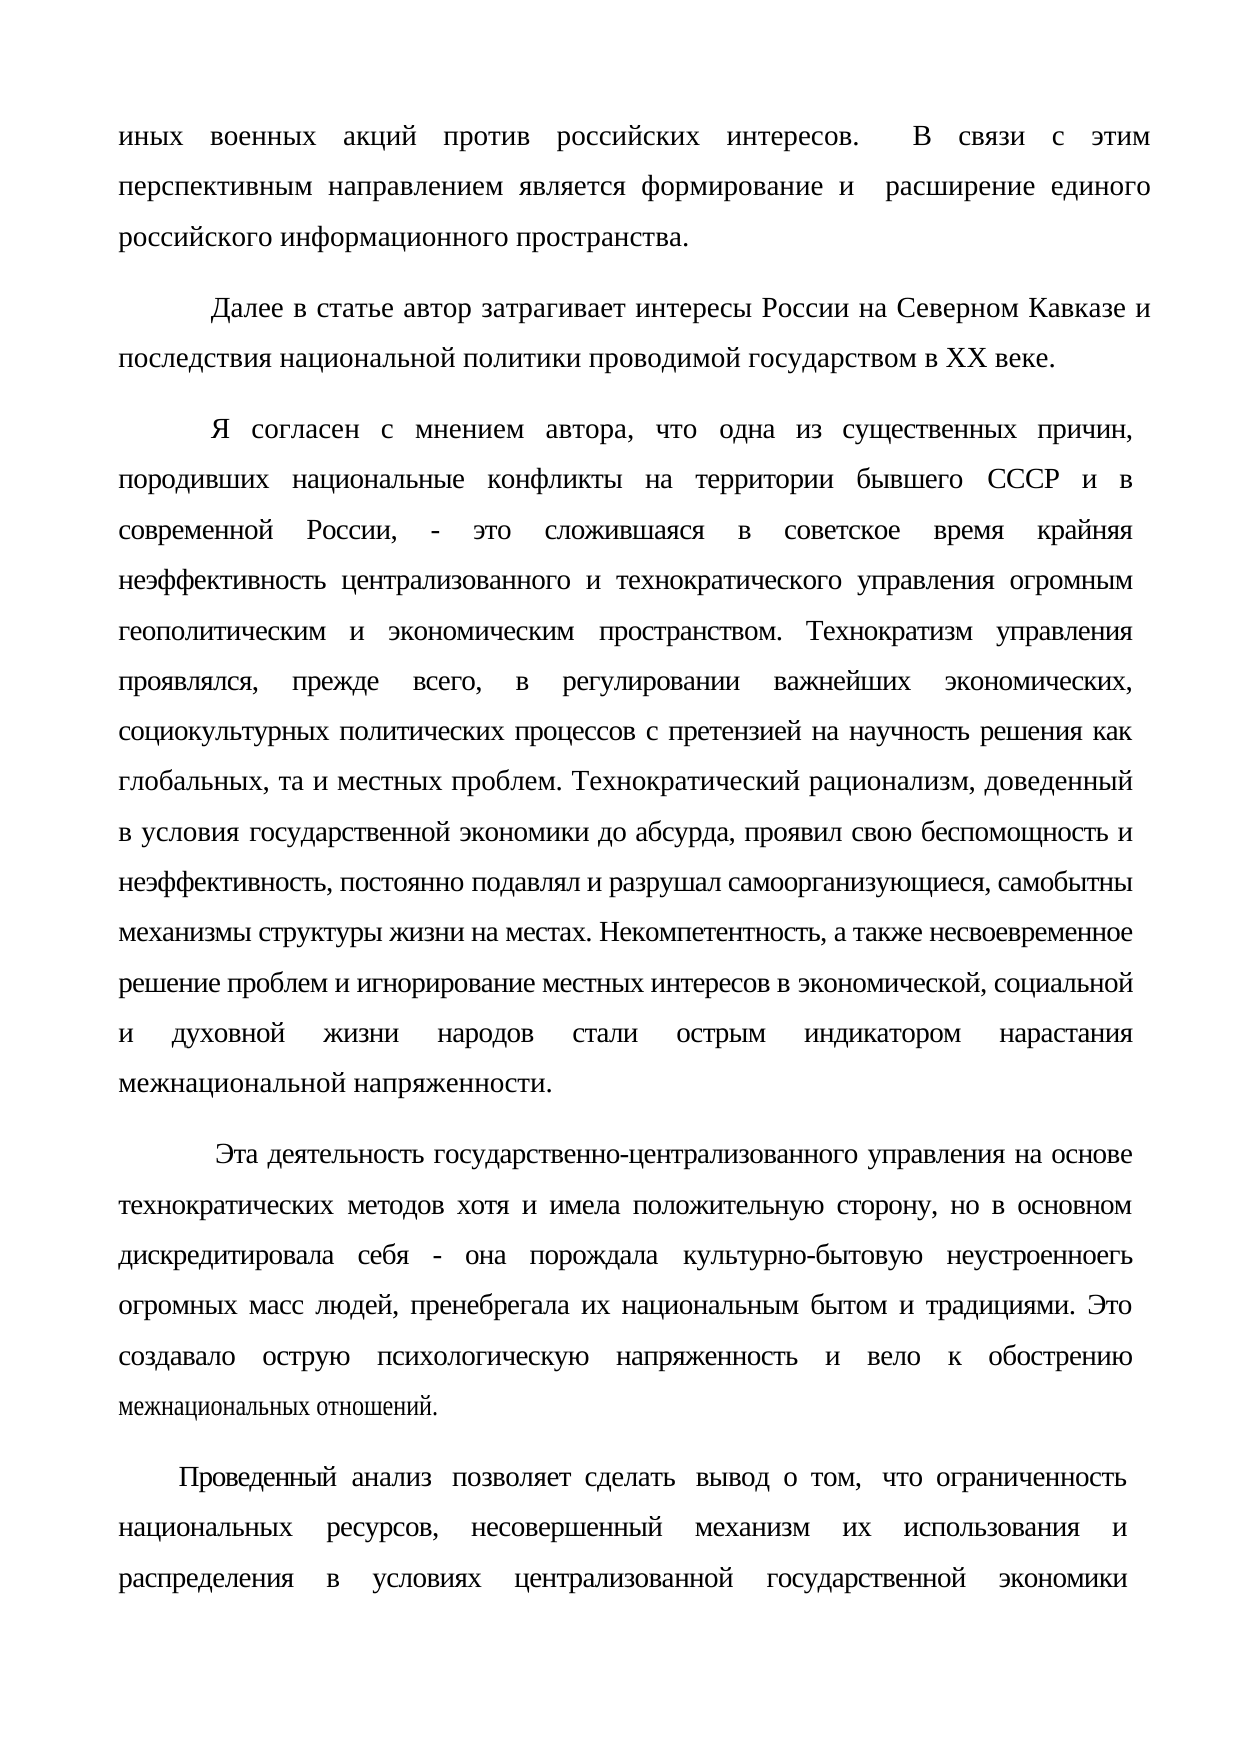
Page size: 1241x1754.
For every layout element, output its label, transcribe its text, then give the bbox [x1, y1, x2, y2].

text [118, 118, 1152, 252]
text Далее в статье автор затрагивает интересы России на Северном Кавказе и последствия национальной политики проводимой государством в ХХ веке. [118, 290, 1152, 374]
text Я согласен с мнением автора, что одна из существенных причин, породивших национальные конфликты на территории бывшего СССР и в современной России, - это сложившаяся в советское время крайняя неэффективность централизованного и технократического управления огромным геополитическим и экономическим пространством. Технократизм управления проявлялся, прежде всего, в регулировании важнейших экономических, социокультурных политических процессов с претензией на научность решения как глобальных, та и местных проблем. Технократический рационализм, доведенный в условия государственной экономики до абсурда, проявил свою беспомощность и неэффективность, постоянно подавлял и разрушал самоорганизующиеся, самобытны механизмы структуры жизни на местах. Некомпетентность, а также несвоевременное решение проблем и игнорирование местных интересов в экономической, социальной и духовной жизни народов стали острым индикатором нарастания межнациональной напряженности. [118, 411, 1133, 1099]
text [118, 1459, 1128, 1593]
text Эта деятельность государственно-централизованного управления на основе технократических методов хотя и имела положительную сторону, но в основном дискредитировала себя - она порождала культурно-бытовую неустроенноегь огромных масс людей, пренебрегала их национальным бытом и традициями. Это создавало острую психологическую напряженность и вело к обострению межнациональных отношений. [118, 1137, 1133, 1422]
